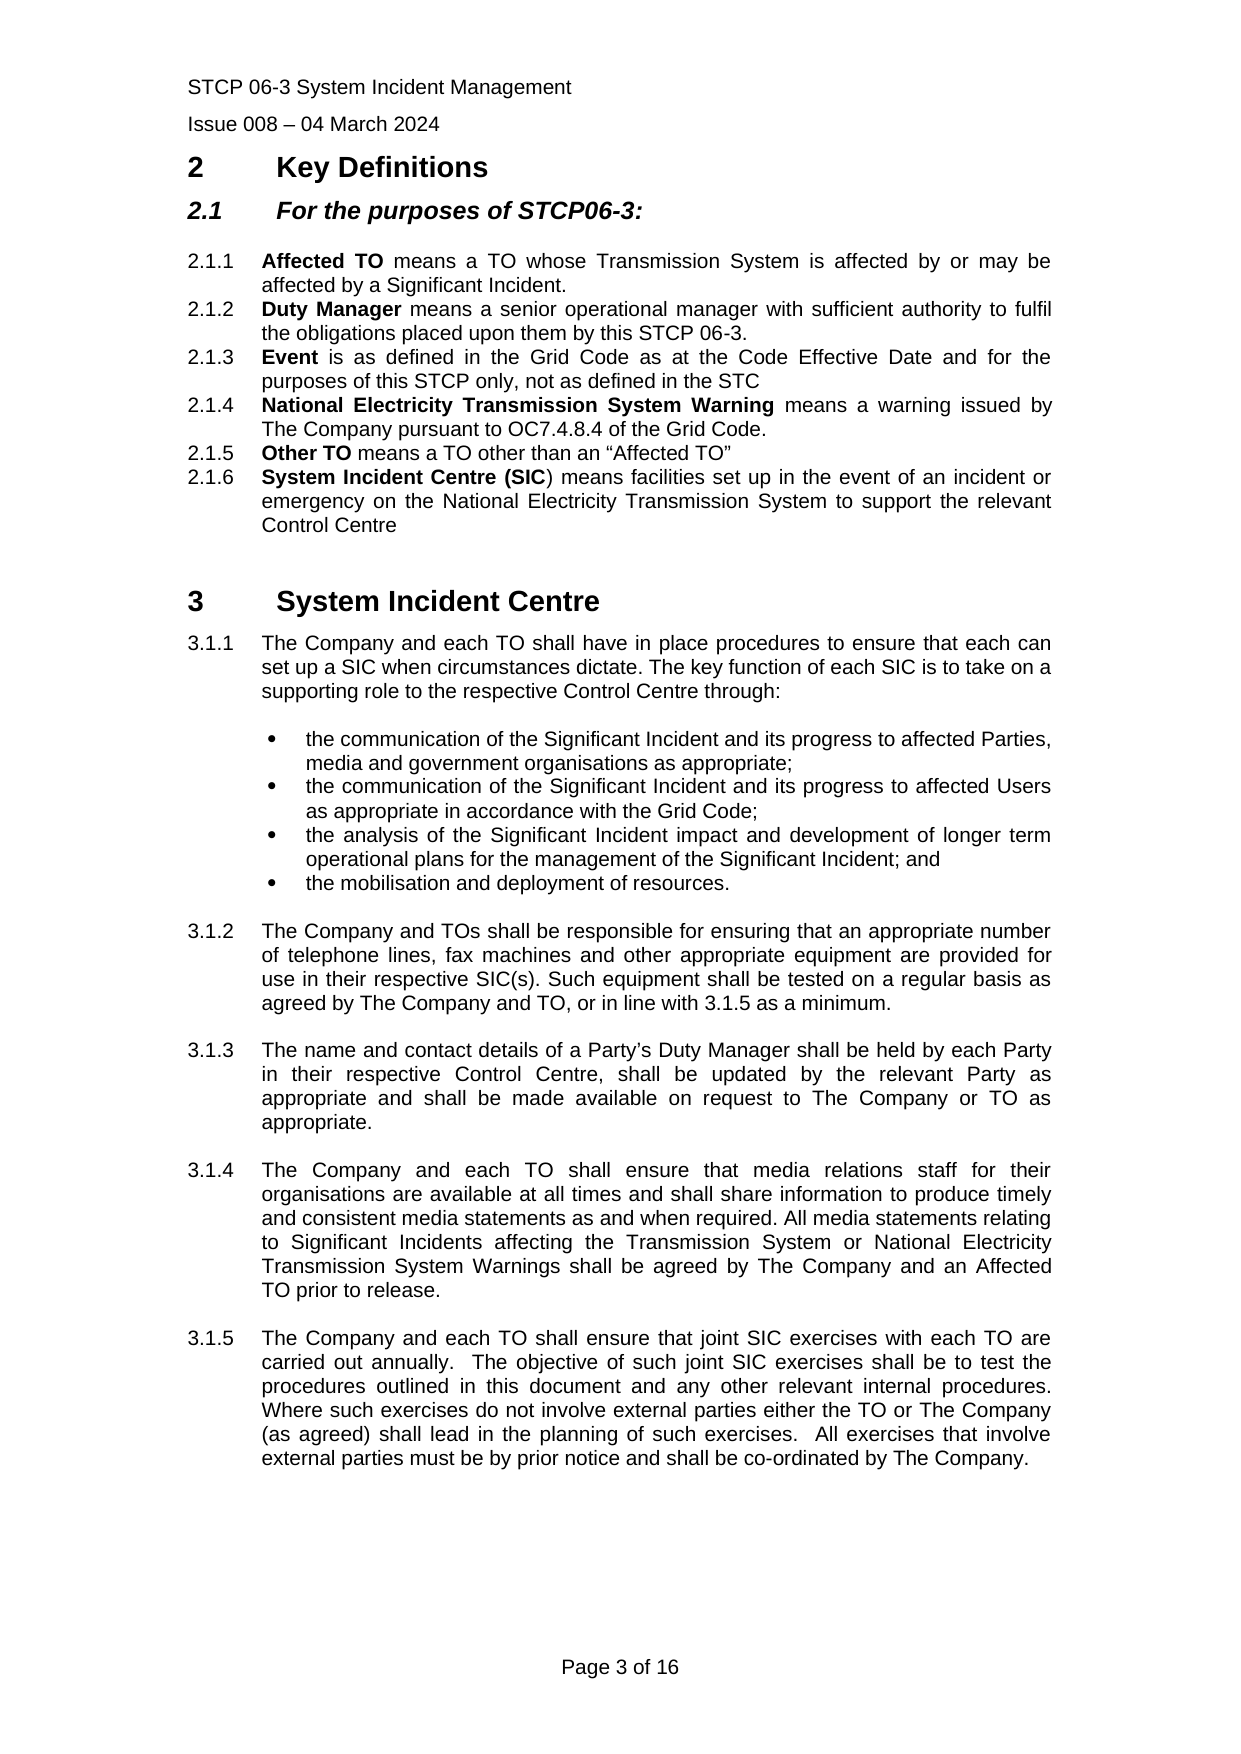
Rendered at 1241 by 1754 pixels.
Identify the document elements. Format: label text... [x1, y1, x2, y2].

subtitle The Company and each TO shall have in place procedures to ensure that each can set up a SIC when circumstances dictate. The key function of each SIC is to take on a supporting role to the respective Control Centre through: [187, 631, 1053, 702]
subtitle System Incident Centre [187, 584, 1053, 618]
subtitle Key Definitions [187, 150, 1053, 183]
subtitle System Incident Centre (SIC) means facilities set up in the event of an incident or emergency on the National Electricity Transmission System to support the relevant Control Centre [187, 464, 1053, 536]
subtitle Event is as defined in the Grid Code as at the Code Effective Date and for the purposes of this STCP only, not as defined in the STC [187, 345, 1053, 393]
subtitle The Company and TOs shall be responsible for ensuring that an appropriate number of telephone lines, fax machines and other appropriate equipment are provided for use in their respective SIC(s). Such equipment shall be tested on a regular basis as agreed by The Company and TO, or in line with 3.1.5 as a minimum. [187, 918, 1053, 1014]
list the mobilisation and deployment of resources. [268, 870, 1053, 894]
list the communication of the Significant Incident and its progress to affected Users as appropriate in accordance with the Grid Code; [268, 774, 1053, 822]
subtitle National Electricity Transmission System Warning means a warning issued by The Company pursuant to OC7.4.8.4 of the Grid Code. [187, 393, 1053, 441]
subtitle The name and contact details of a Party’s Duty Manager shall be held by each Party in their respective Control Centre, shall be updated by the relevant Party as appropriate and shall be made available on request to The Company or TO as appropriate. [187, 1038, 1053, 1134]
subtitle Other TO means a TO other than an “Affected TO” [187, 441, 1053, 464]
list the communication of the Significant Incident and its progress to affected Parties, media and government organisations as appropriate; [268, 726, 1053, 774]
subtitle The Company and each TO shall ensure that media relations staff for their organisations are available at all times and shall share information to produce timely and consistent media statements as and when required. All media statements relating to Significant Incidents affecting the Transmission System or National Electricity Transmission System Warnings shall be agreed by The Company and an Affected TO prior to release. [187, 1158, 1053, 1302]
subtitle Affected TO means a TO whose Transmission System is affected by or may be affected by a Significant Incident. [187, 249, 1053, 297]
subtitle Duty Manager means a senior operational manager with sufficient authority to fulfil the obligations placed upon them by this STCP 06-3. [187, 297, 1053, 345]
list the analysis of the Significant Incident impact and development of longer term operational plans for the management of the Significant Incident; and [268, 822, 1053, 870]
subtitle For the purposes of STCP06-3: [187, 196, 1053, 225]
subtitle The Company and each TO shall ensure that joint SIC exercises with each TO are carried out annually. The objective of such joint SIC exercises shall be to test the procedures outlined in this document and any other relevant internal procedures. Where such exercises do not involve external parties either the TO or The Company (as agreed) shall lead in the planning of such exercises. All exercises that involve external parties must be by prior notice and shall be co-ordinated by The Company. [187, 1326, 1053, 1469]
